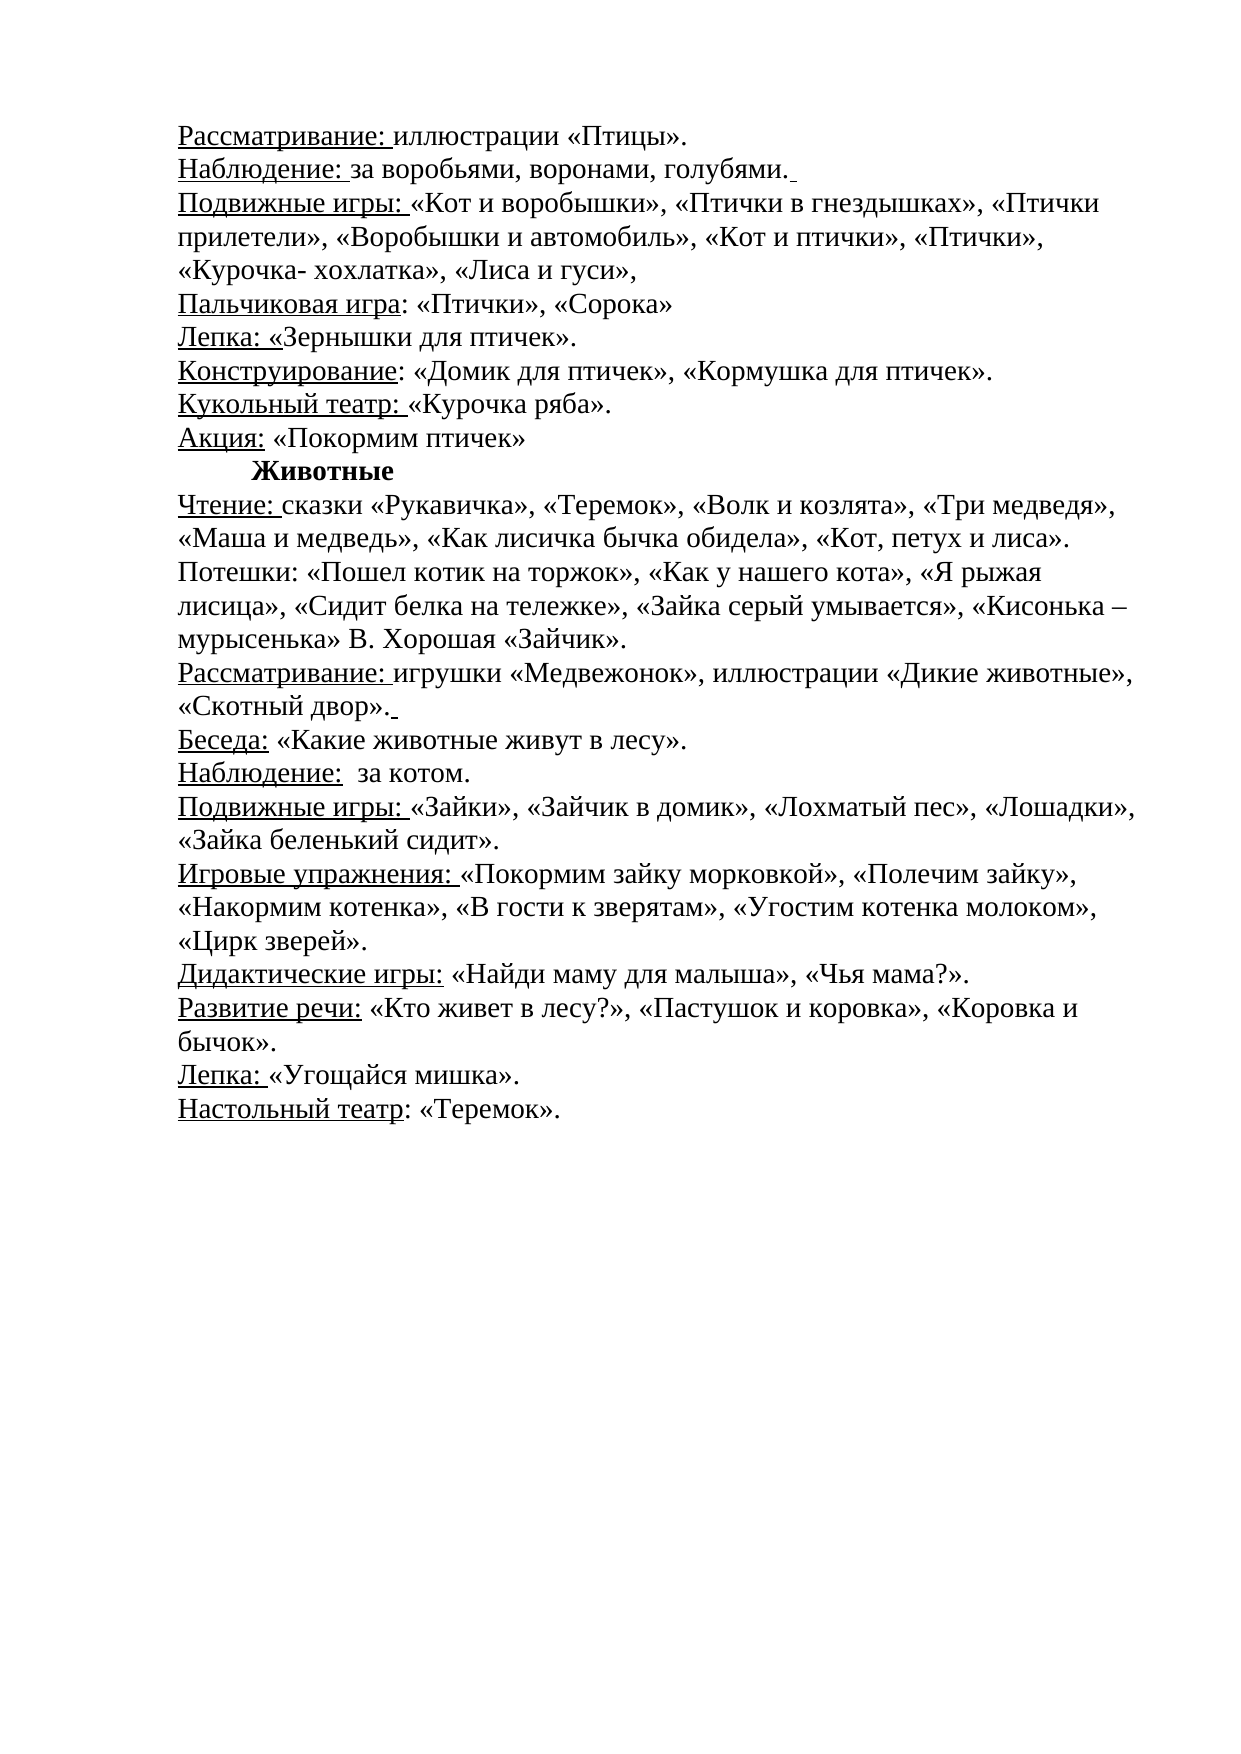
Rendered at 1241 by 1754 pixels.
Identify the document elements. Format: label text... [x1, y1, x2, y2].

text Наблюдение: за воробьями, воронами, голубями. [177, 152, 1152, 185]
text Акция: «Покормим птичек» [177, 420, 1152, 453]
text Лепка: «Зернышки для птичек». [177, 319, 1152, 353]
text Рассматривание: игрушки «Медвежонок», иллюстрации «Дикие животные», «Скотный двор». [177, 655, 1152, 722]
text Пальчиковая игра: «Птички», «Сорока» [177, 286, 1152, 319]
text Наблюдение: за котом. [177, 755, 1152, 789]
text Настольный театр: «Теремок». [177, 1091, 1152, 1124]
text Развитие речи: «Кто живет в лесу?», «Пастушок и коровка», «Коровка и бычок». [177, 990, 1152, 1057]
text Подвижные игры: «Зайки», «Зайчик в домик», «Лохматый пес», «Лошадки», «Зайка беленький сидит». [177, 789, 1152, 856]
text Игровые упражнения: «Покормим зайку морковкой», «Полечим зайку», «Накормим котенка», «В гости к зверятам», «Угостим котенка молоком», «Цирк зверей». [177, 856, 1152, 957]
text Животные [177, 453, 1152, 487]
text Чтение: сказки «Рукавичка», «Теремок», «Волк и козлята», «Три медведя», «Маша и медведь», «Как лисичка бычка обидела», «Кот, петух и лиса». Потешки: «Пошел котик на торжок», «Как у нашего кота», «Я рыжая лисица», «Сидит белка на тележке», «Зайка серый умывается», «Кисонька – мурысенька» В. Хорошая «Зайчик». [177, 487, 1152, 655]
text Подвижные игры: «Кот и воробышки», «Птички в гнездышках», «Птички прилетели», «Воробышки и автомобиль», «Кот и птички», «Птички», «Курочка- хохлатка», «Лиса и гуси», [177, 185, 1152, 286]
text Беседа: «Какие животные живут в лесу». [177, 722, 1152, 755]
text Лепка: «Угощайся мишка». [177, 1057, 1152, 1091]
text Кукольный театр: «Курочка ряба». [177, 386, 1152, 420]
text Дидактические игры: «Найди маму для малыша», «Чья мама?». [177, 957, 1152, 990]
text Рассматривание: иллюстрации «Птицы». [177, 118, 1152, 152]
text Конструирование: «Домик для птичек», «Кормушка для птичек». [177, 353, 1152, 386]
